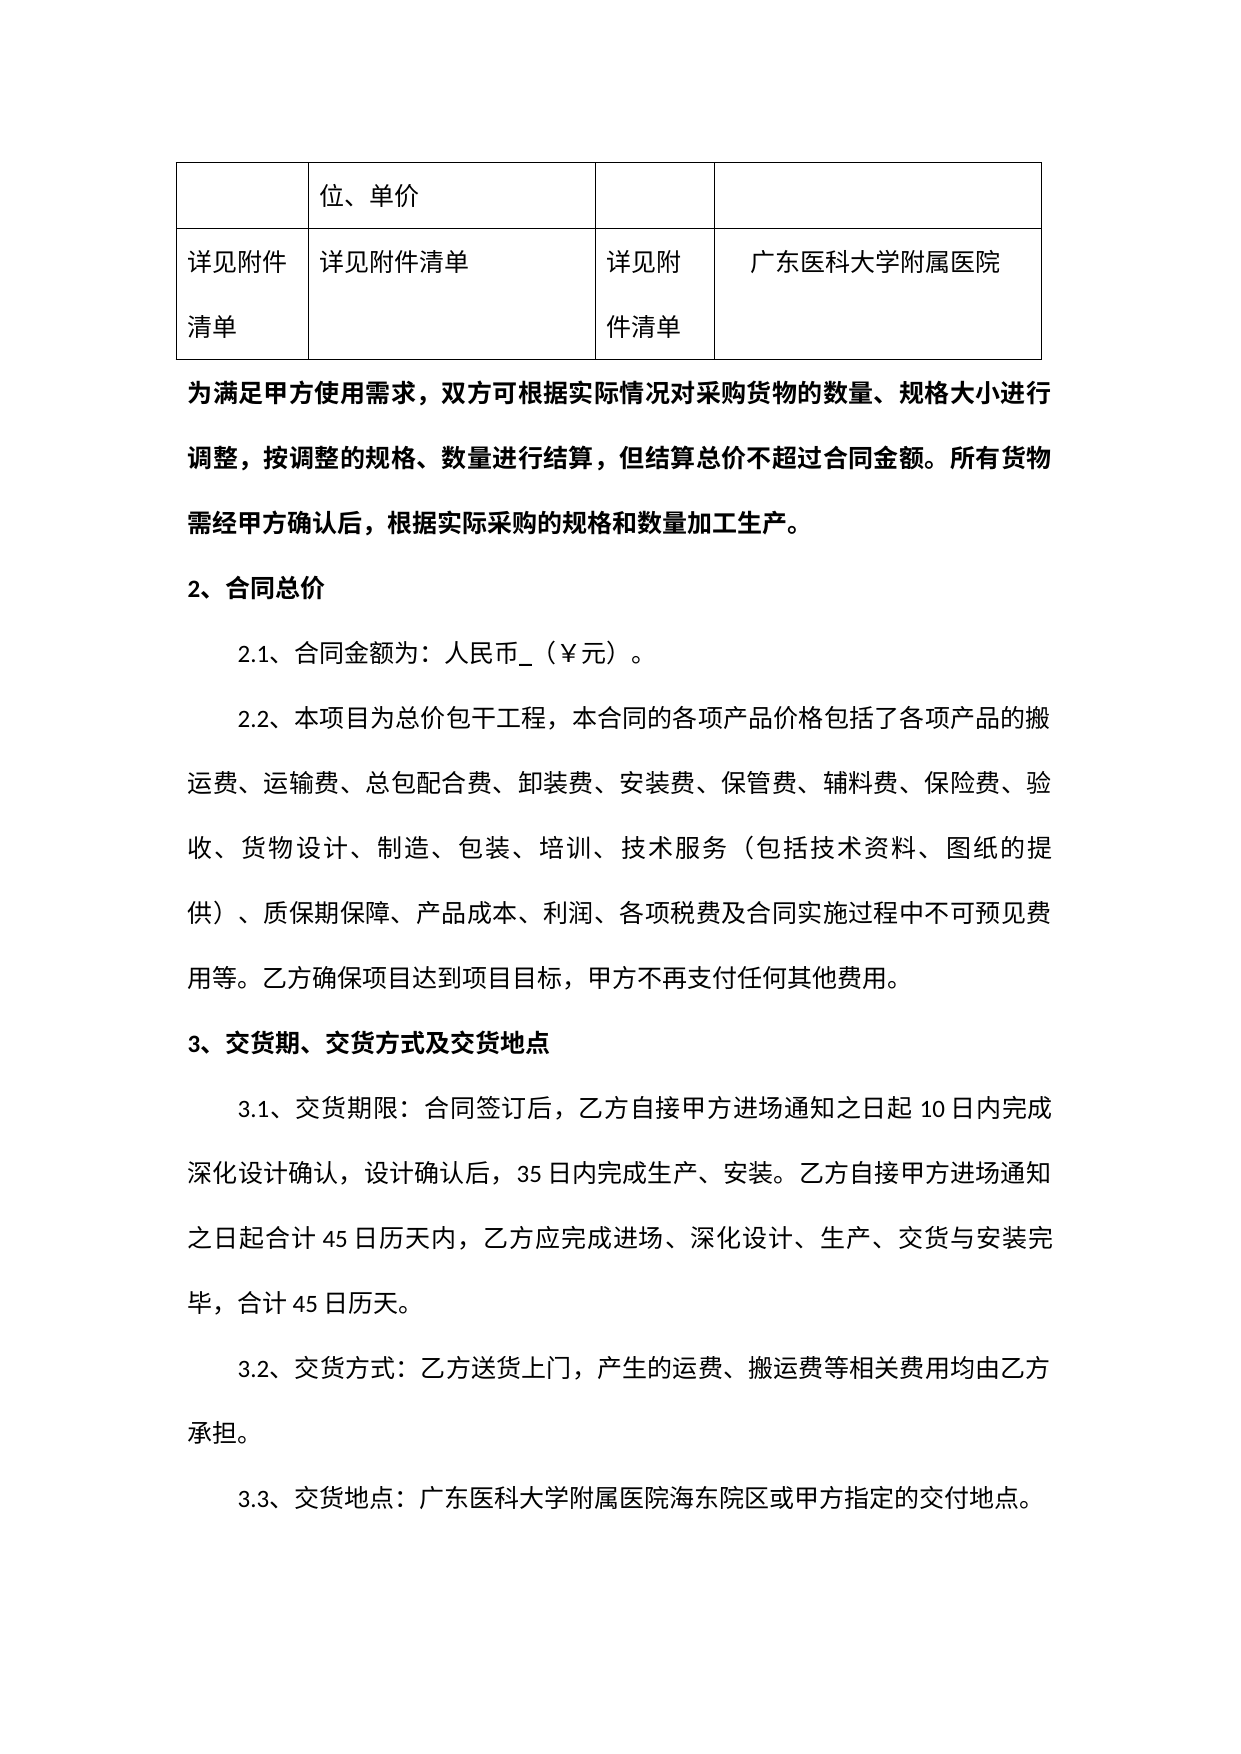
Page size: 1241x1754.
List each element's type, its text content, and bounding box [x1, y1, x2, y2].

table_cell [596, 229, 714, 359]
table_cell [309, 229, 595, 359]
text 2.2、本项目为总价包干工程，本合同的各项产品价格包括了各项产品的搬运费、运输费、总包配合费、卸装费、安装费、保管费、辅料费、保险费、验收、货物设计、制造、包装、培训、技术服务（包括技术资料、图纸的提供）、质保期保障、产品成本、利润、各项税费及合同实施过程中不可预见费用等。乙方确保项目达到项目目标，甲方不再支付任何其他费用。 [187, 685, 1053, 1010]
text 3.3、交货地点：广东医科大学附属医院海东院区或甲方指定的交付地点。 [187, 1465, 1053, 1530]
text 2、合同总价 [187, 555, 1053, 620]
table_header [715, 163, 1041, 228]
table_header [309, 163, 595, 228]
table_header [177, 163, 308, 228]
text 3、交货期、交货方式及交货地点 [187, 1010, 1053, 1075]
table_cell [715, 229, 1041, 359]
text 2.1、合同金额为：人民币_（￥元）。 [187, 620, 1053, 685]
text 3.2、交货方式：乙方送货上门，产生的运费、搬运费等相关费用均由乙方承担。 [187, 1335, 1053, 1465]
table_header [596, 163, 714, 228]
text 为满足甲方使用需求，双方可根据实际情况对采购货物的数量、规格大小进行调整，按调整的规格、数量进行结算，但结算总价不超过合同金额。所有货物需经甲方确认后，根据实际采购的规格和数量加工生产。 [187, 360, 1053, 555]
text 3.1、交货期限：合同签订后，乙方自接甲方进场通知之日起10日内完成深化设计确认，设计确认后，35日内完成生产、安装。乙方自接甲方进场通知之日起合计45日历天内，乙方应完成进场、深化设计、生产、交货与安装完毕，合计45日历天。 [187, 1075, 1053, 1335]
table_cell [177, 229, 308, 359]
